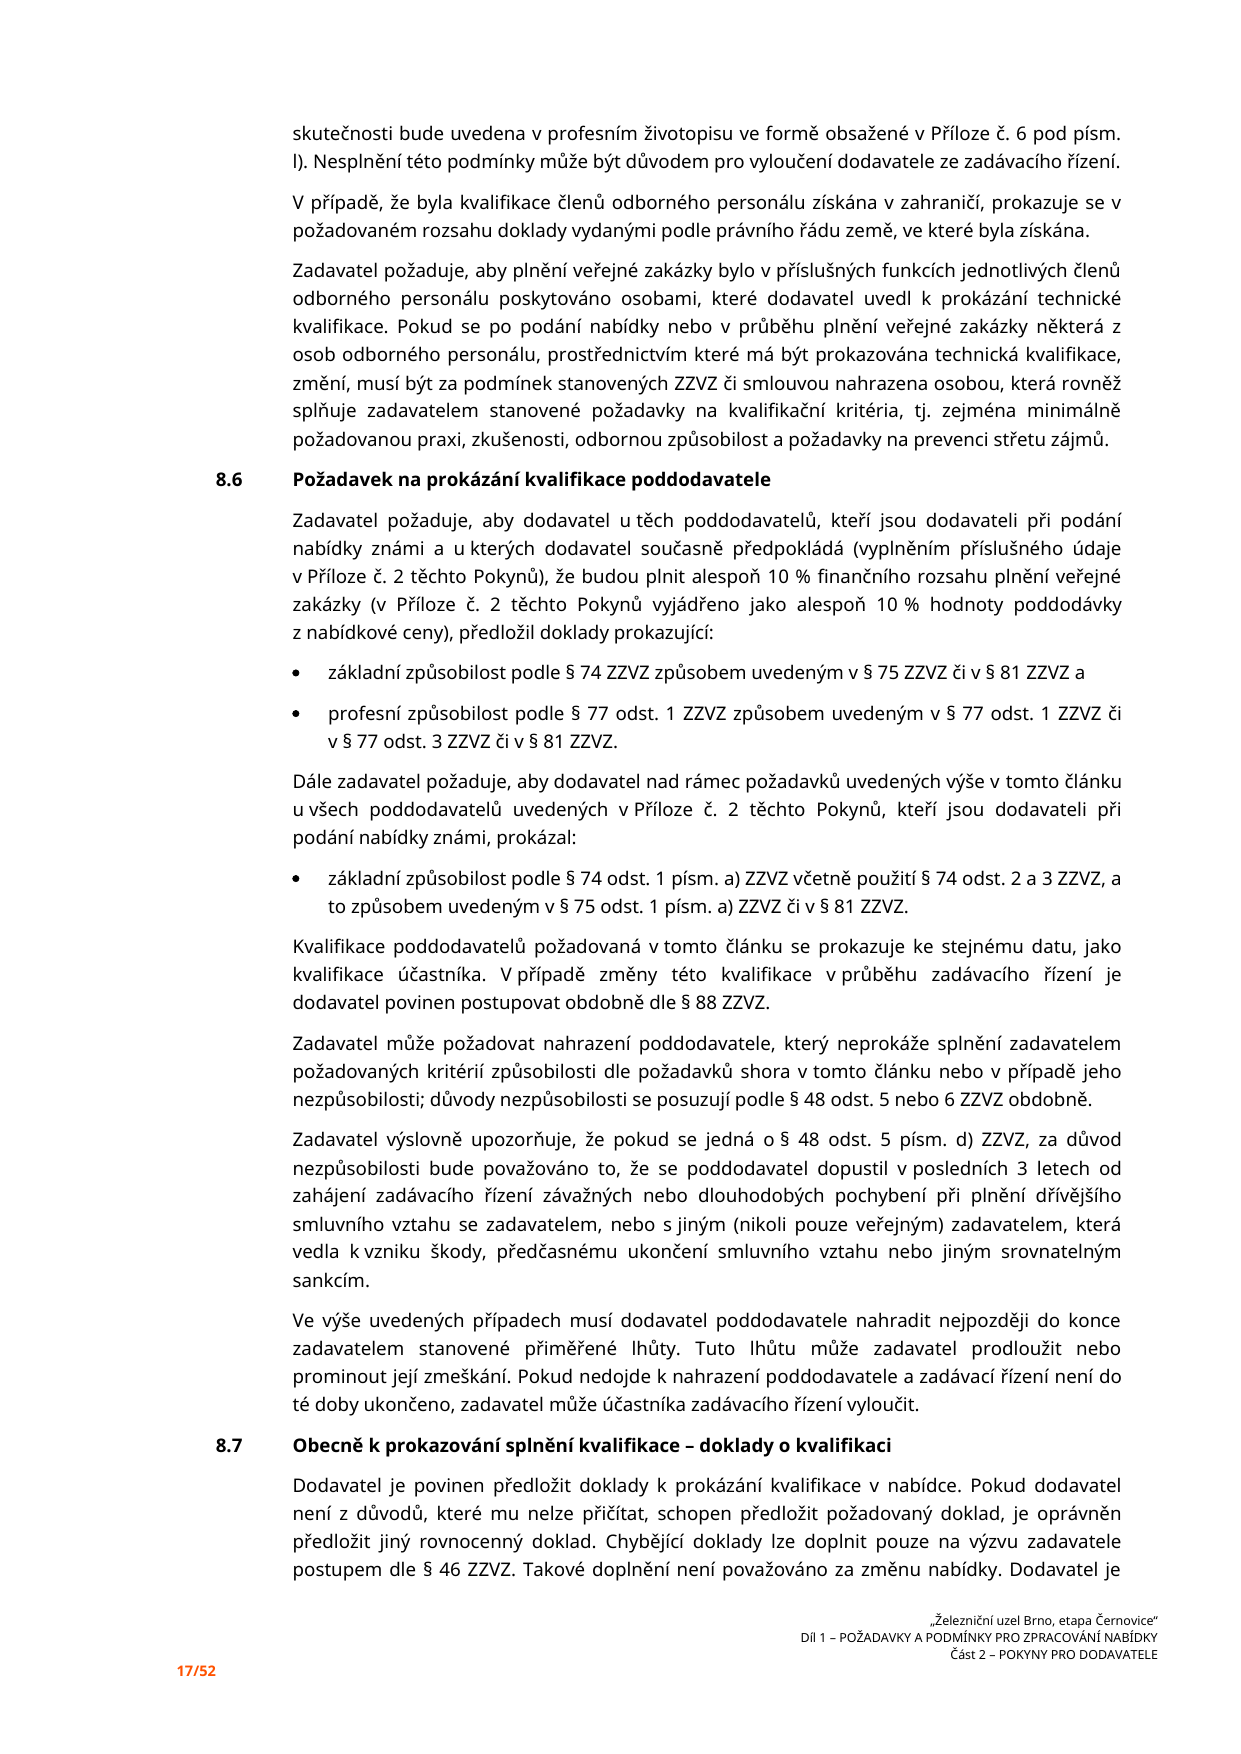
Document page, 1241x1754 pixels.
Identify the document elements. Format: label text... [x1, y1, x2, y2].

text základní způsobilost podle § 74 odst. 1 písm. a) ZZVZ včetně použití § 74 odst. 2 a 3 ZZVZ, a to způsobem uvedeným v § 75 odst. 1 písm. a) ZZVZ či v § 81 ZZVZ. [292, 865, 1122, 919]
text Zadavatel požaduje, aby dodavatel u těch poddodavatelů, kteří jsou dodavateli při podání nabídky známi a u kterých dodavatel současně předpokládá (vyplněním příslušného údaje v Příloze č. 2 těchto Pokynů), že budou plnit alespoň 10 % finančního rozsahu plnění veřejné zakázky (v Příloze č. 2 těchto Pokynů vyjádřeno jako alespoň 10 % hodnoty poddodávky z nabídkové ceny), předložil doklady prokazující: [292, 507, 1122, 644]
text Kvalifikace poddodavatelů požadovaná v tomto článku se prokazuje ke stejnému datu, jako kvalifikace účastníka. V případě změny této kvalifikace v průběhu zadávacího řízení je dodavatel povinen postupovat obdobně dle § 88 ZZVZ. [292, 934, 1122, 1015]
text Zadavatel požaduje, aby plnění veřejné zakázky bylo v příslušných funkcích jednotlivých členů odborného personálu poskytováno osobami, které dodavatel uvedl k prokázání technické kvalifikace. Pokud se po podání nabídky nebo v průběhu plnění veřejné zakázky některá z osob odborného personálu, prostřednictvím které má být prokazována technická kvalifikace, změní, musí být za podmínek stanovených ZZVZ či smlouvou nahrazena osobou, která rovněž splňuje zadavatelem stanovené požadavky na kvalifikační kritéria, tj. zejména minimálně požadovanou praxi, zkušenosti, odbornou způsobilost a požadavky na prevenci střetu zájmů. [292, 258, 1122, 451]
text Obecně k prokazování splnění kvalifikace – doklady o kvalifikaci [216, 1432, 1122, 1457]
text Zadavatel může požadovat nahrazení poddodavatele, který neprokáže splnění zadavatelem požadovaných kritérií způsobilosti dle požadavků shora v tomto článku nebo v případě jeho nezpůsobilosti; důvody nezpůsobilosti se posuzují podle § 48 odst. 5 nebo 6 ZZVZ obdobně. [292, 1030, 1122, 1112]
text základní způsobilost podle § 74 ZZVZ způsobem uvedeným v § 75 ZZVZ či v § 81 ZZVZ a [292, 659, 1122, 685]
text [292, 1472, 1122, 1582]
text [292, 121, 1122, 174]
text Požadavek na prokázání kvalifikace poddodavatele [216, 466, 1122, 492]
text Ve výše uvedených případech musí dodavatel poddodavatele nahradit nejpozději do konce zadavatelem stanovené přiměřené lhůty. Tuto lhůtu může zadavatel prodloužit nebo prominout její zmeškání. Pokud nedojde k nahrazení poddodavatele a zadávací řízení není do té doby ukončeno, zadavatel může účastníka zadávacího řízení vyloučit. [292, 1307, 1122, 1417]
text Zadavatel výslovně upozorňuje, že pokud se jedná o § 48 odst. 5 písm. d) ZZVZ, za důvod nezpůsobilosti bude považováno to, že se poddodavatel dopustil v posledních 3 letech od zahájení zadávacího řízení závažných nebo dlouhodobých pochybení při plnění dřívějšího smluvního vztahu se zadavatelem, nebo s jiným (nikoli pouze veřejným) zadavatelem, která vedla k vzniku škody, předčasnému ukončení smluvního vztahu nebo jiným srovnatelným sankcím. [292, 1127, 1122, 1292]
text V případě, že byla kvalifikace členů odborného personálu získána v zahraničí, prokazuje se v požadovaném rozsahu doklady vydanými podle právního řádu země, ve které byla získána. [292, 189, 1122, 243]
text Dále zadavatel požaduje, aby dodavatel nad rámec požadavků uvedených výše v tomto článku u všech poddodavatelů uvedených v Příloze č. 2 těchto Pokynů, kteří jsou dodavateli při podání nabídky známi, prokázal: [292, 768, 1122, 850]
text profesní způsobilost podle § 77 odst. 1 ZZVZ způsobem uvedeným v § 77 odst. 1 ZZVZ či v § 77 odst. 3 ZZVZ či v § 81 ZZVZ. [292, 700, 1122, 753]
